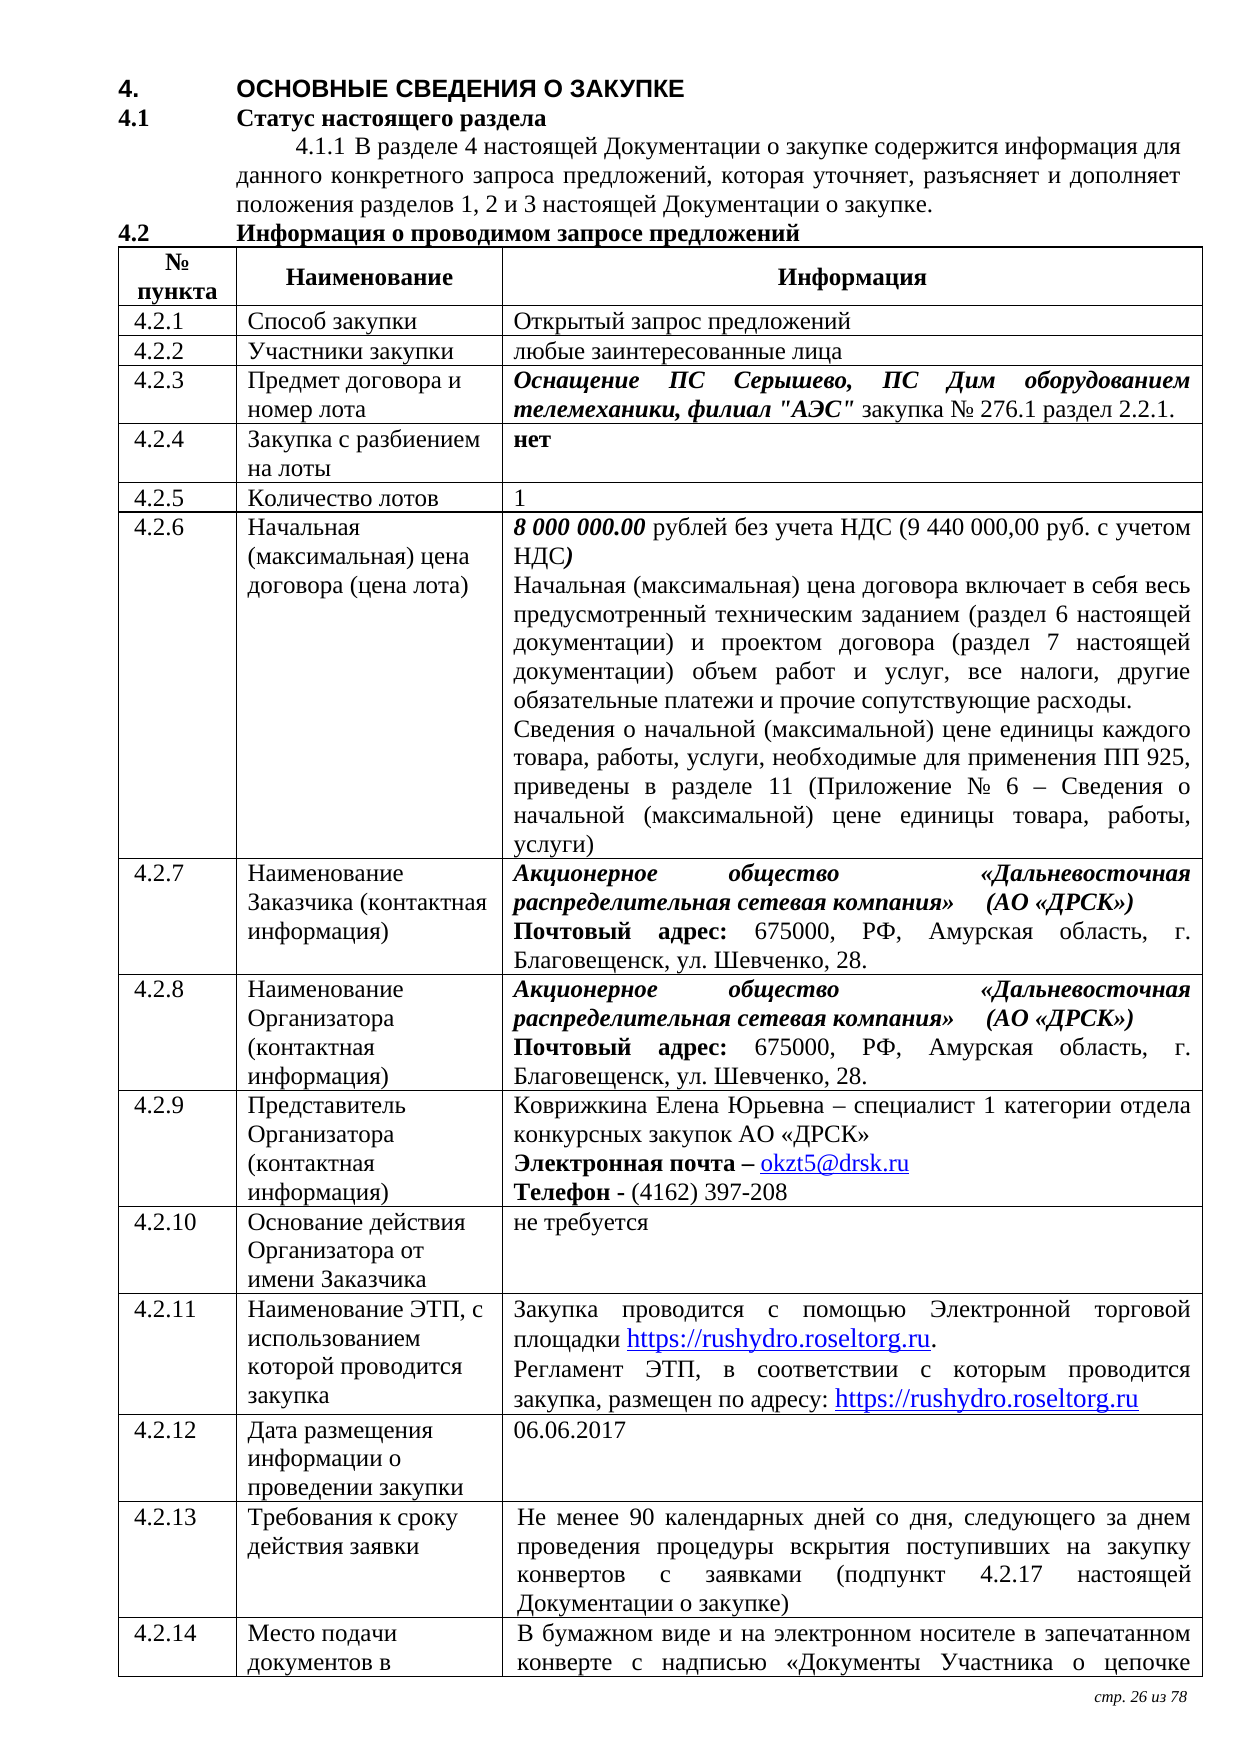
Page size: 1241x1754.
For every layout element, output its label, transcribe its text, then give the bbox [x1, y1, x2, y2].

table_cell 1 [503, 483, 1202, 511]
table_cell Закупка с разбиением на лоты [237, 424, 502, 482]
subtitle Статус настоящего раздела [118, 103, 1181, 131]
table_cell Представитель Организатора (контактная информация) [237, 1091, 502, 1206]
table_cell Начальная (максимальная) цена договора (цена лота) [237, 513, 502, 857]
table_cell Коврижкина Елена Юрьевна – специалист 1 категории отдела конкурсных закупок АО «ДРСК» Электронная почта – okzt5@drsk.ru Телефон - (4162) 397-208 [503, 1091, 1202, 1206]
table_cell Закупка проводится с помощью Электронной торговой площадки https://rushydro.roseltorg.ru. Регламент ЭТП, в соответствии с которым проводится закупка, размещен по адресу: https://rushydro.roseltorg.ru [503, 1294, 1202, 1414]
table_cell нет [503, 424, 1202, 482]
table_cell Наименование Заказчика (контактная информация) [237, 859, 502, 973]
table_cell 8 000 000.00 рублей без учета НДС (9 440 000,00 руб. с учетом НДС) Начальная (максимальная) цена договора включает в себя весь предусмотренный техническим заданием (раздел 6 настоящей документации) и проектом договора (раздел 7 настоящей документации) объем работ и услуг, все налоги, другие обязательные платежи и прочие сопутствующие расходы. Сведения о начальной (максимальной) цене единицы каждого товара, работы, услуги, необходимые для применения ПП 925, приведены в разделе 11 (Приложение № 6 – Сведения о начальной (максимальной) цене единицы товара, работы, услуги) [503, 513, 1202, 857]
table_cell [119, 1415, 236, 1501]
table_cell Оснащение ПС Серышево, ПС Дим оборудованием телемеханики, филиал "АЭС" закупка № 276.1 раздел 2.2.1. [503, 366, 1202, 423]
table_cell Количество лотов [237, 483, 502, 511]
table_cell [119, 1618, 236, 1676]
table_cell [119, 336, 236, 364]
table_cell [119, 1294, 236, 1414]
table_header № пункта [119, 248, 236, 305]
table_cell [119, 306, 236, 335]
table_cell [119, 1207, 236, 1293]
table_header Информация [503, 248, 1202, 305]
table_header Наименование [237, 248, 502, 305]
table_cell Акционерное общество «Дальневосточная распределительная сетевая компания» (АО «ДРСК») Почтовый адрес: 675000, РФ, Амурская область, г. Благовещенск, ул. Шевченко, 28. [503, 975, 1202, 1089]
table_cell [119, 424, 236, 482]
table_cell Наименование Организатора (контактная информация) [237, 975, 502, 1089]
table_cell [119, 513, 236, 857]
table_cell Участники закупки [237, 336, 502, 364]
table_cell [237, 1618, 502, 1676]
table_cell Акционерное общество «Дальневосточная распределительная сетевая компания» (АО «ДРСК») Почтовый адрес: 675000, РФ, Амурская область, г. Благовещенск, ул. Шевченко, 28. [503, 859, 1202, 973]
subtitle Информация о проводимом запросе предложений [118, 218, 1181, 246]
table_cell Дата размещения информации о проведении закупки [237, 1415, 502, 1501]
table_cell [119, 1502, 236, 1617]
text В разделе 4 настоящей Документации о закупке содержится информация для данного конкретного запроса предложений, которая уточняет, разъясняет и дополняет положения разделов 1, 2 и 3 настоящей Документации о закупке. [236, 131, 1181, 218]
table_cell любые заинтересованные лица [503, 336, 1202, 364]
table_cell Основание действия Организатора от имени Заказчика [237, 1207, 502, 1293]
table_cell [119, 1091, 236, 1206]
table_cell [119, 859, 236, 973]
table_cell не требуется [503, 1207, 1202, 1293]
subtitle ОСНОВНЫЕ СВЕДЕНИЯ О ЗАКУПКЕ [118, 74, 1181, 103]
table_cell Способ закупки [237, 306, 502, 335]
table_cell Открытый запрос предложений [503, 306, 1202, 335]
table_cell [119, 975, 236, 1089]
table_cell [503, 1618, 1202, 1676]
table_cell 06.06.2017 [503, 1415, 1202, 1501]
table_cell [119, 366, 236, 423]
table_cell Не менее 90 календарных дней со дня, следующего за днем проведения процедуры вскрытия поступивших на закупку конвертов с заявками (подпункт 4.2.17 настоящей Документации о закупке) [503, 1502, 1202, 1617]
table_cell Требования к сроку действия заявки [237, 1502, 502, 1617]
table_cell [119, 483, 236, 511]
table_cell Наименование ЭТП, с использованием которой проводится закупка [237, 1294, 502, 1414]
table_cell Предмет договора и номер лота [237, 366, 502, 423]
